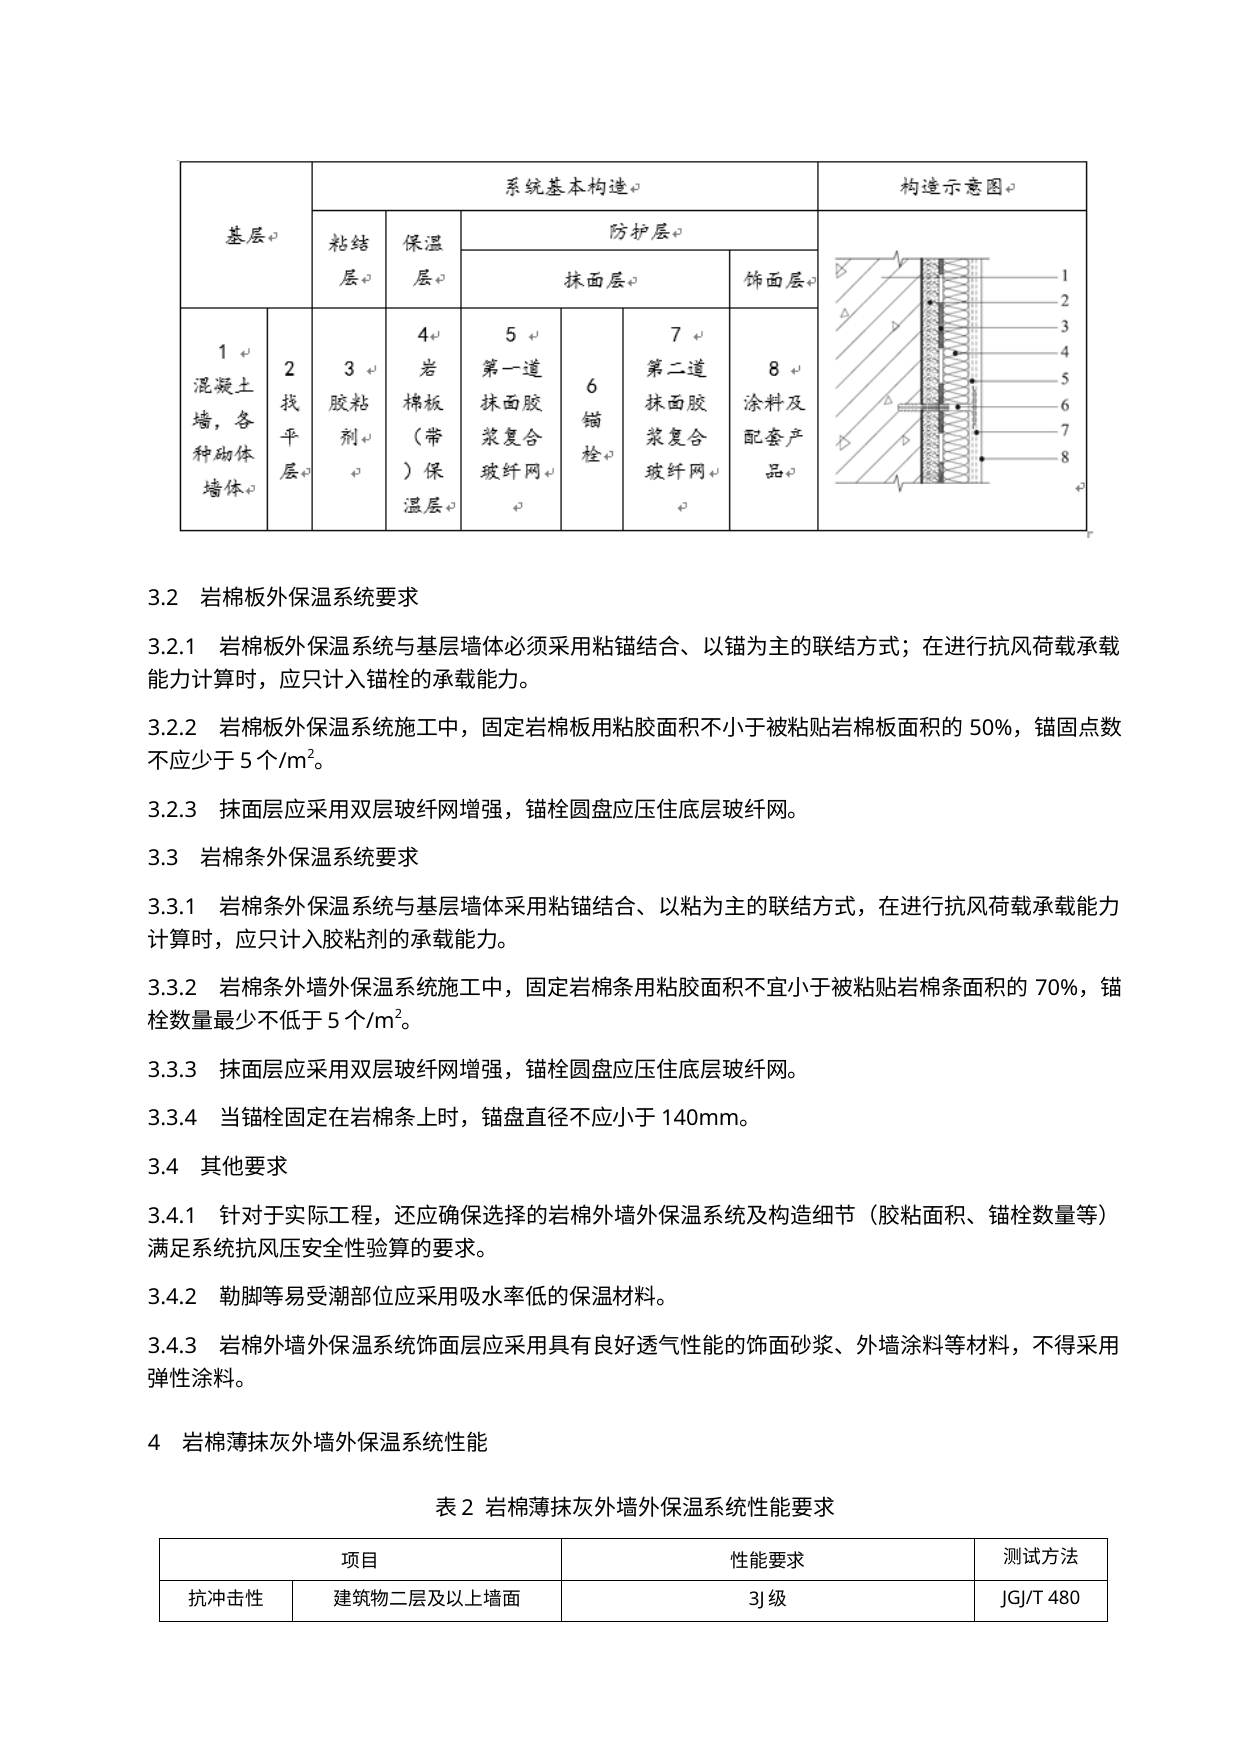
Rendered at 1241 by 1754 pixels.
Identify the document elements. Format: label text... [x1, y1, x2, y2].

subtitle 岩棉薄抹灰外墙外保温系统性能 [148, 1425, 1122, 1458]
list 抹面层应采用双层玻纤网增强，锚栓圆盘应压住底层玻纤网。 [148, 1051, 1122, 1084]
table_header 性能要求 [562, 1539, 974, 1579]
table_cell JGJ/T 480 [975, 1581, 1107, 1621]
list 岩棉条外保温系统与基层墙体采用粘锚结合、以粘为主的联结方式，在进行抗风荷载承载能力计算时，应只计入胶粘剂的承载能力。 [148, 889, 1122, 954]
list 当锚栓固定在岩棉条上时，锚盘直径不应小于140mm。 [148, 1100, 1122, 1133]
list 针对于实际工程，还应确保选择的岩棉外墙外保温系统及构造细节（胶粘面积、锚栓数量等）满足系统抗风压安全性验算的要求。 [148, 1198, 1122, 1263]
table_cell 3J级 [562, 1581, 974, 1621]
list 勒脚等易受潮部位应采用吸水率低的保温材料。 [148, 1279, 1122, 1311]
list 岩棉条外保温系统要求 [148, 840, 1122, 873]
list 岩棉板外保温系统与基层墙体必须采用粘锚结合、以锚为主的联结方式；在进行抗风荷载承载能力计算时，应只计入锚栓的承载能力。 [148, 629, 1122, 694]
table_cell 抗冲击性 [160, 1581, 292, 1621]
list 抹面层应采用双层玻纤网增强，锚栓圆盘应压住底层玻纤网。 [148, 791, 1122, 824]
table_cell 建筑物二层及以上墙面 [293, 1581, 561, 1621]
list 岩棉外墙外保温系统饰面层应采用具有良好透气性能的饰面砂浆、外墙涂料等材料，不得采用弹性涂料。 [148, 1328, 1122, 1393]
list 岩棉条外墙外保温系统施工中，固定岩棉条用粘胶面积不宜小于被粘贴岩棉条面积的70%，锚栓数量最少不低于5个/m2。 [148, 970, 1122, 1035]
list 岩棉板外保温系统施工中，固定岩棉板用粘胶面积不小于被粘贴岩棉板面积的50%，锚固点数不应少于5个/m2。 [148, 710, 1122, 775]
table_header 项目 [160, 1539, 561, 1579]
text 表2 岩棉薄抹灰外墙外保温系统性能要求 [148, 1490, 1122, 1522]
list 其他要求 [148, 1149, 1122, 1181]
list 岩棉板外保温系统要求 [148, 580, 1122, 613]
picture [176, 160, 1094, 538]
table_header 测试方法 [975, 1539, 1107, 1579]
